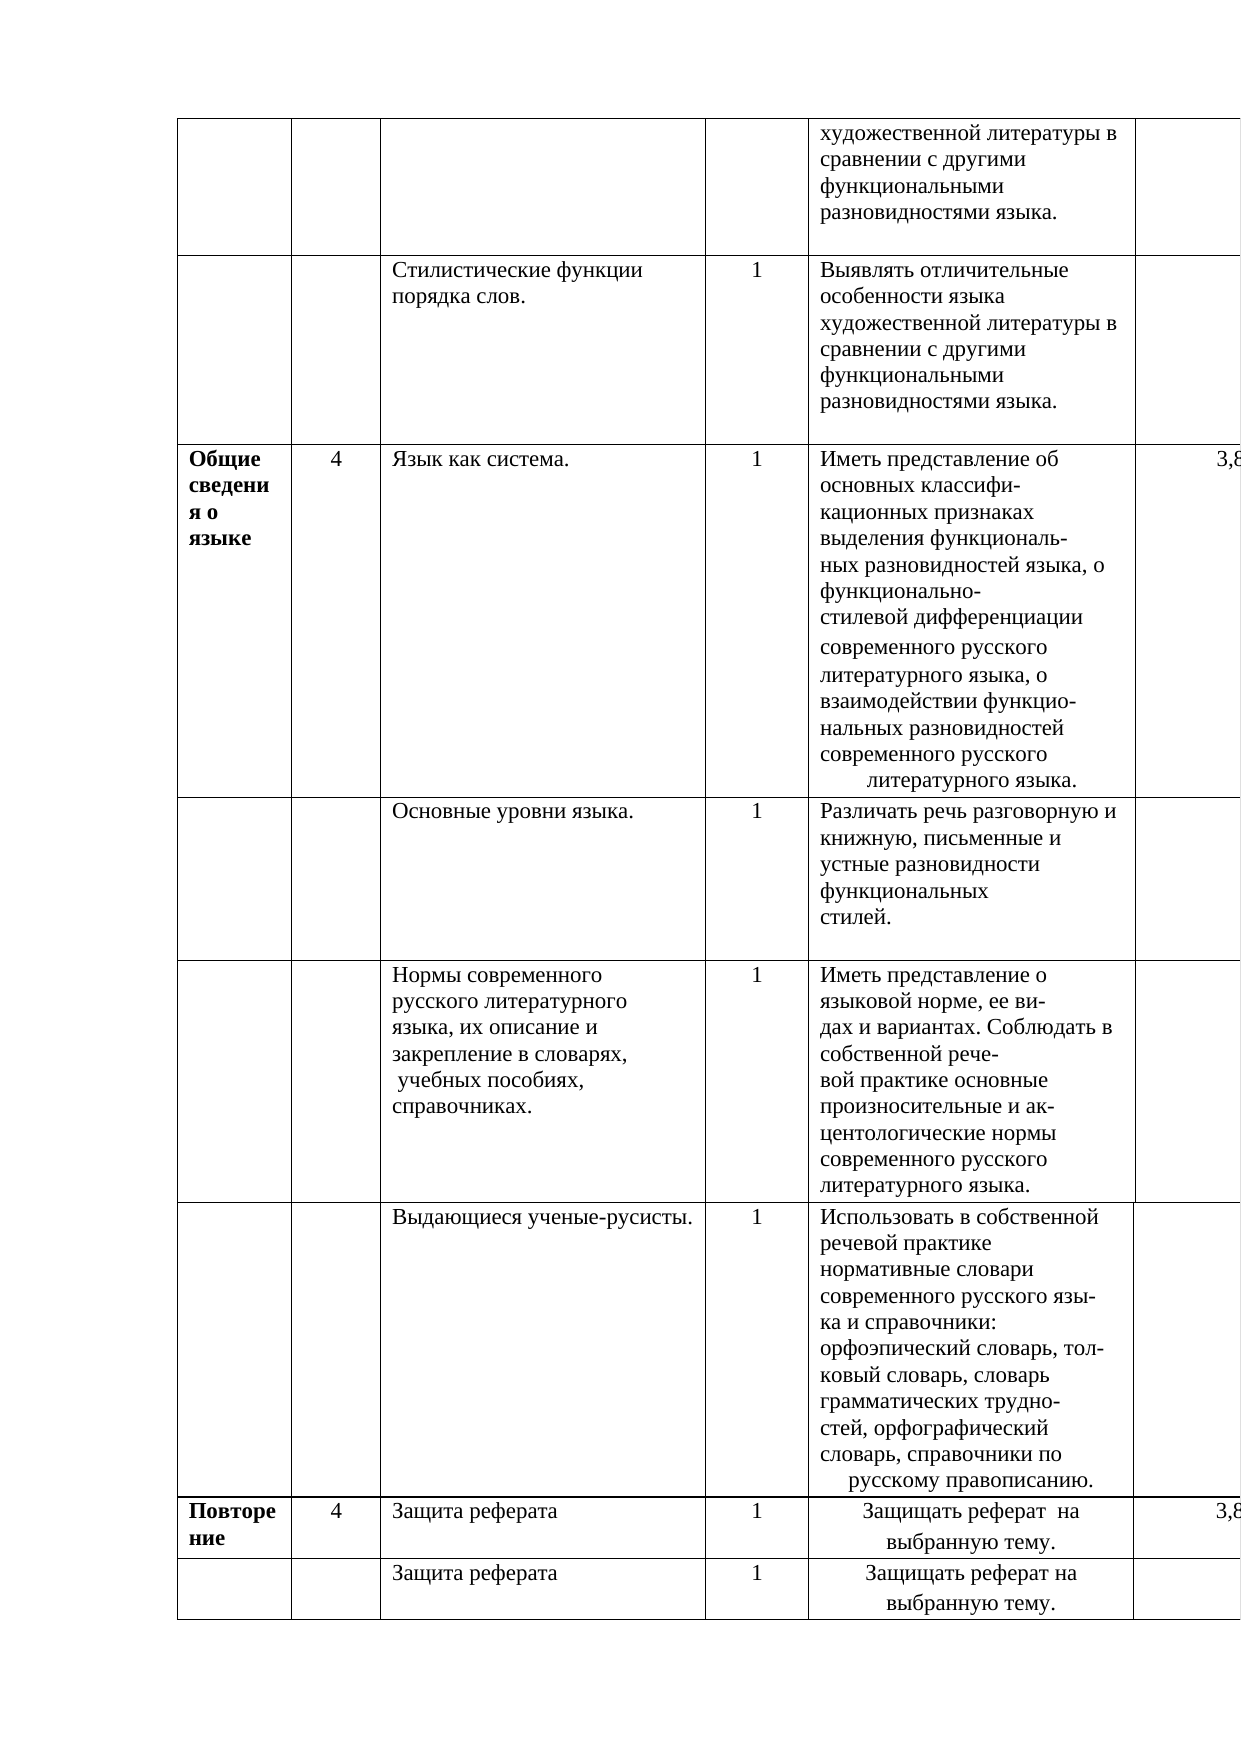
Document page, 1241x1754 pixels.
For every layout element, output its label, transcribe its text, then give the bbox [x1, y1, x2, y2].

table_cell 1 [706, 445, 808, 797]
table_cell 1 [706, 1559, 808, 1619]
table_cell [1136, 119, 1240, 255]
table_cell [1134, 1559, 1240, 1619]
table_cell 1 [706, 798, 808, 959]
table_cell Иметь представление об основных классифи- кационных признаках выделения функциональ- ных разновидностей языка, о функционально- стилевой дифференциации современного русского литературного языка, о взаимодействии функцио- нальных разновидностей современного русского литературного языка. [809, 445, 1135, 797]
table_cell [178, 1559, 291, 1619]
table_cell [809, 119, 1135, 255]
table_cell Иметь представление о языковой норме, ее ви- дах и вариантах. Соблюдать в собственной рече- вой практике основные произносительные и ак- центологические нормы современного русского литературного языка. [809, 961, 1135, 1202]
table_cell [381, 119, 705, 255]
table_cell 3,8 [1136, 445, 1240, 797]
table_cell 1 [706, 119, 808, 255]
table_cell Защищать реферат на выбранную тему. [809, 1559, 1133, 1619]
table_cell 1 [706, 256, 808, 444]
table_cell [292, 798, 380, 959]
table_cell [1136, 798, 1240, 959]
table_cell [1136, 961, 1240, 1202]
table_cell Различать речь разговорную и книжную, письменные и устные разновидности функциональных стилей. [809, 798, 1135, 959]
table_cell Повторение [178, 1498, 291, 1558]
table_cell [178, 256, 291, 444]
table_cell 1 [706, 961, 808, 1202]
table_cell [178, 798, 291, 959]
table_cell [292, 1203, 380, 1496]
table_cell Защита реферата [381, 1498, 705, 1558]
table_cell [178, 961, 291, 1202]
table_cell Общие сведения о языке [178, 445, 291, 797]
table_cell 1 [706, 1203, 808, 1496]
table_cell [292, 1559, 380, 1619]
table_cell 3,8 [1134, 1498, 1240, 1558]
table_cell Язык как система. [381, 445, 705, 797]
table_cell [292, 119, 380, 255]
table_cell Стилистические функции порядка слов. [381, 256, 705, 444]
table_cell [1136, 256, 1240, 444]
table_cell Защищать реферат на выбранную тему. [809, 1498, 1133, 1558]
table_cell [178, 119, 291, 255]
table_cell Нормы современного русского литературного языка, их описание и закрепление в словарях, учебных пособиях, справочниках. [381, 961, 705, 1202]
table_cell [178, 1203, 291, 1496]
table_cell Основные уровни языка. [381, 798, 705, 959]
table_cell Выдающиеся ученые-русисты. [381, 1203, 705, 1496]
table_cell 4 [292, 445, 380, 797]
table_cell Выявлять отличительные особенности языка художественной литературы в сравнении с другими функциональными разновидностями языка. [809, 256, 1135, 444]
table_cell [292, 256, 380, 444]
table_cell [292, 961, 380, 1202]
table_cell [1134, 1203, 1240, 1496]
table_cell Использовать в собственной речевой практике нормативные словари современного русского язы- ка и справочники: орфоэпический словарь, тол- ковый словарь, словарь грамматических трудно- стей, орфографический словарь, справочники по русскому правописанию. [809, 1203, 1133, 1496]
table_cell 4 [292, 1498, 380, 1558]
table_cell 1 [706, 1498, 808, 1558]
table_cell Защита реферата [381, 1559, 705, 1619]
